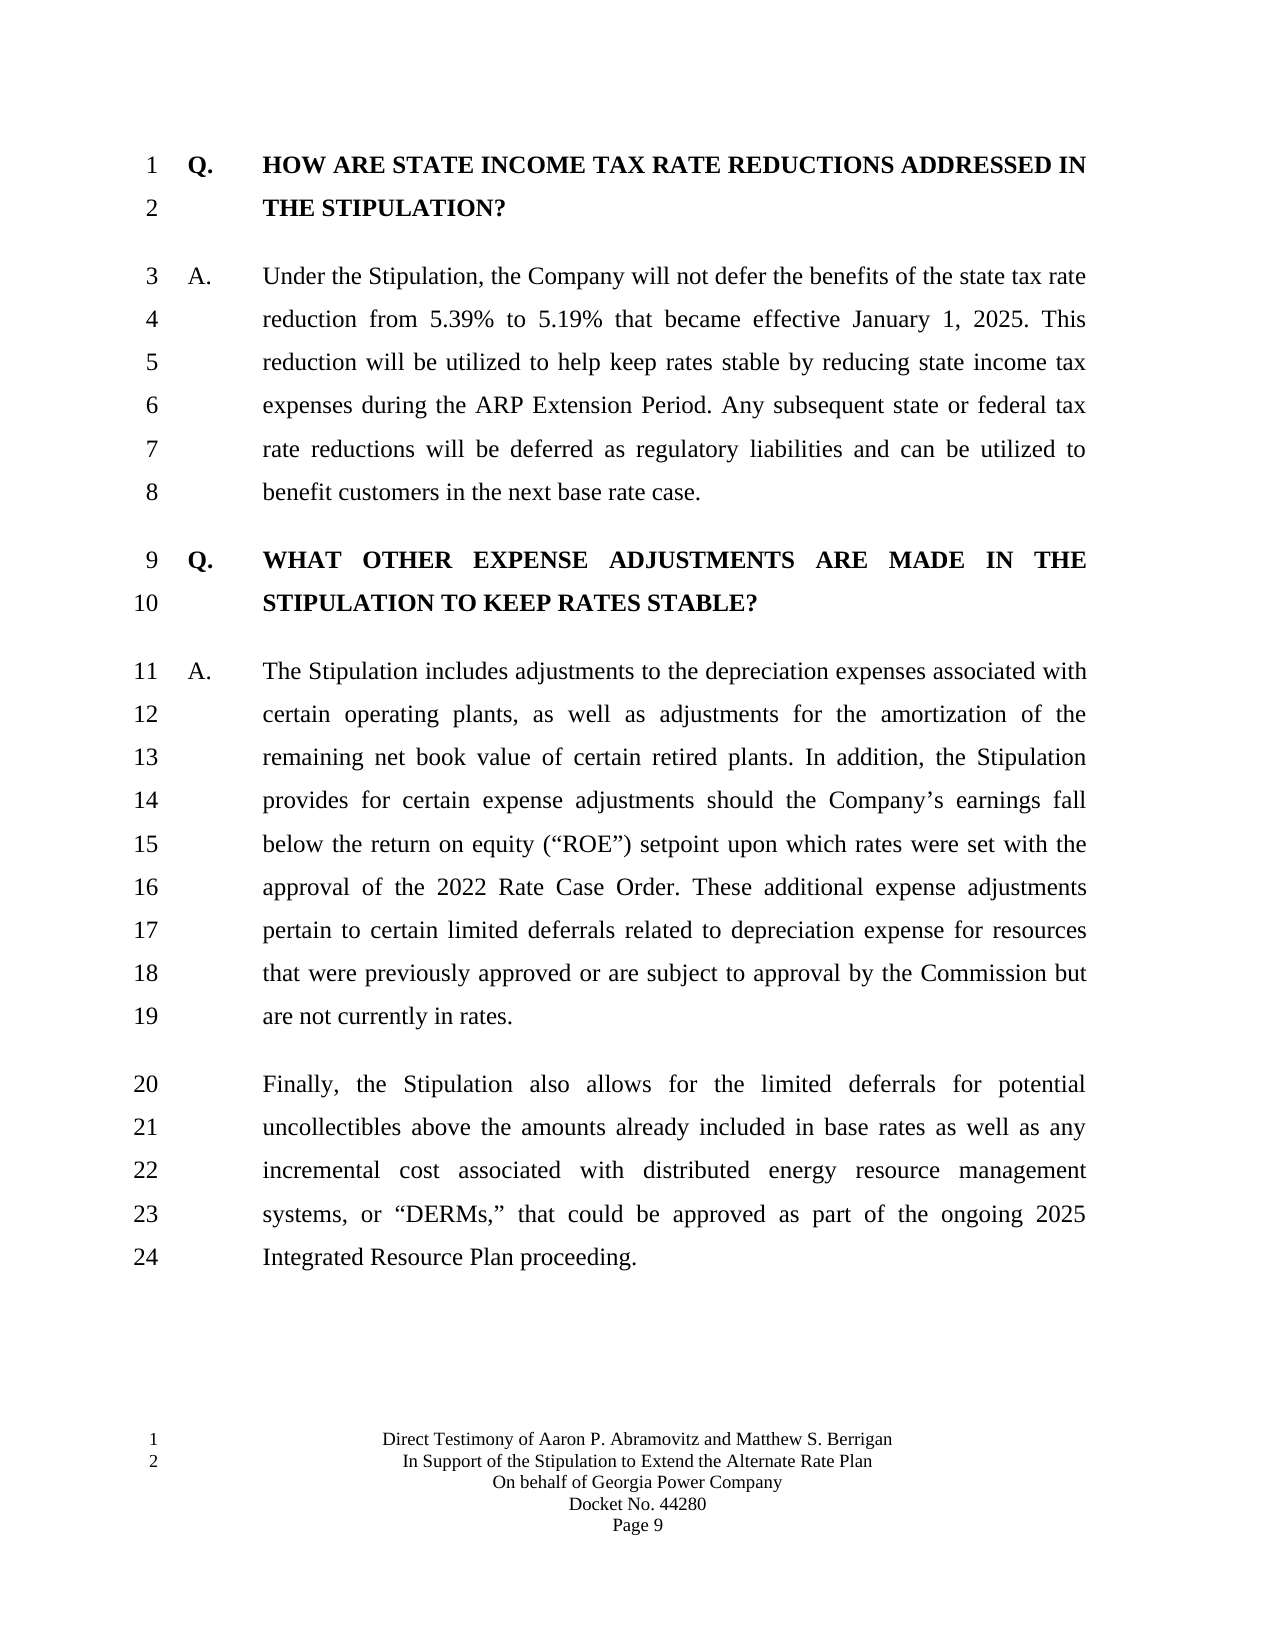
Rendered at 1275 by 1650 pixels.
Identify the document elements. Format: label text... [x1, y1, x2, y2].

text A. Under the Stipulation, the Company will not defer the benefits of the state tax rate reduction from 5.39% to 5.19% that became effective January 1, 2025. This reduction will be utilized to help keep rates stable by reducing state income tax expenses during the ARP Extension Period. Any subsequent state or federal tax rate reductions will be deferred as regulatory liabilities and can be utilized to benefit customers in the next base rate case. [187, 261, 1087, 506]
text Q. HOW ARE STATE INCOME TAX RATE REDUCTIONS ADDRESSED IN THE STIPULATION? [187, 150, 1087, 222]
text Q. WHAT OTHER EXPENSE ADJUSTMENTS ARE MADE IN THE STIPULATION TO KEEP RATES STABLE? [187, 545, 1087, 617]
text A. The Stipulation includes adjustments to the depreciation expenses associated with certain operating plants, as well as adjustments for the amortization of the remaining net book value of certain retired plants. In addition, the Stipulation provides for certain expense adjustments should the Company’s earnings fall below the return on equity (“ROE”) setpoint upon which rates were set with the approval of the 2022 Rate Case Order. These additional expense adjustments pertain to certain limited deferrals related to depreciation expense for resources that were previously approved or are subject to approval by the Commission but are not currently in rates. [187, 656, 1087, 1030]
text Finally, the Stipulation also allows for the limited deferrals for potential uncollectibles above the amounts already included in base rates as well as any incremental cost associated with distributed energy resource management systems, or “DERMs,” that could be approved as part of the ongoing 2025 Integrated Resource Plan proceeding. [262, 1069, 1087, 1271]
